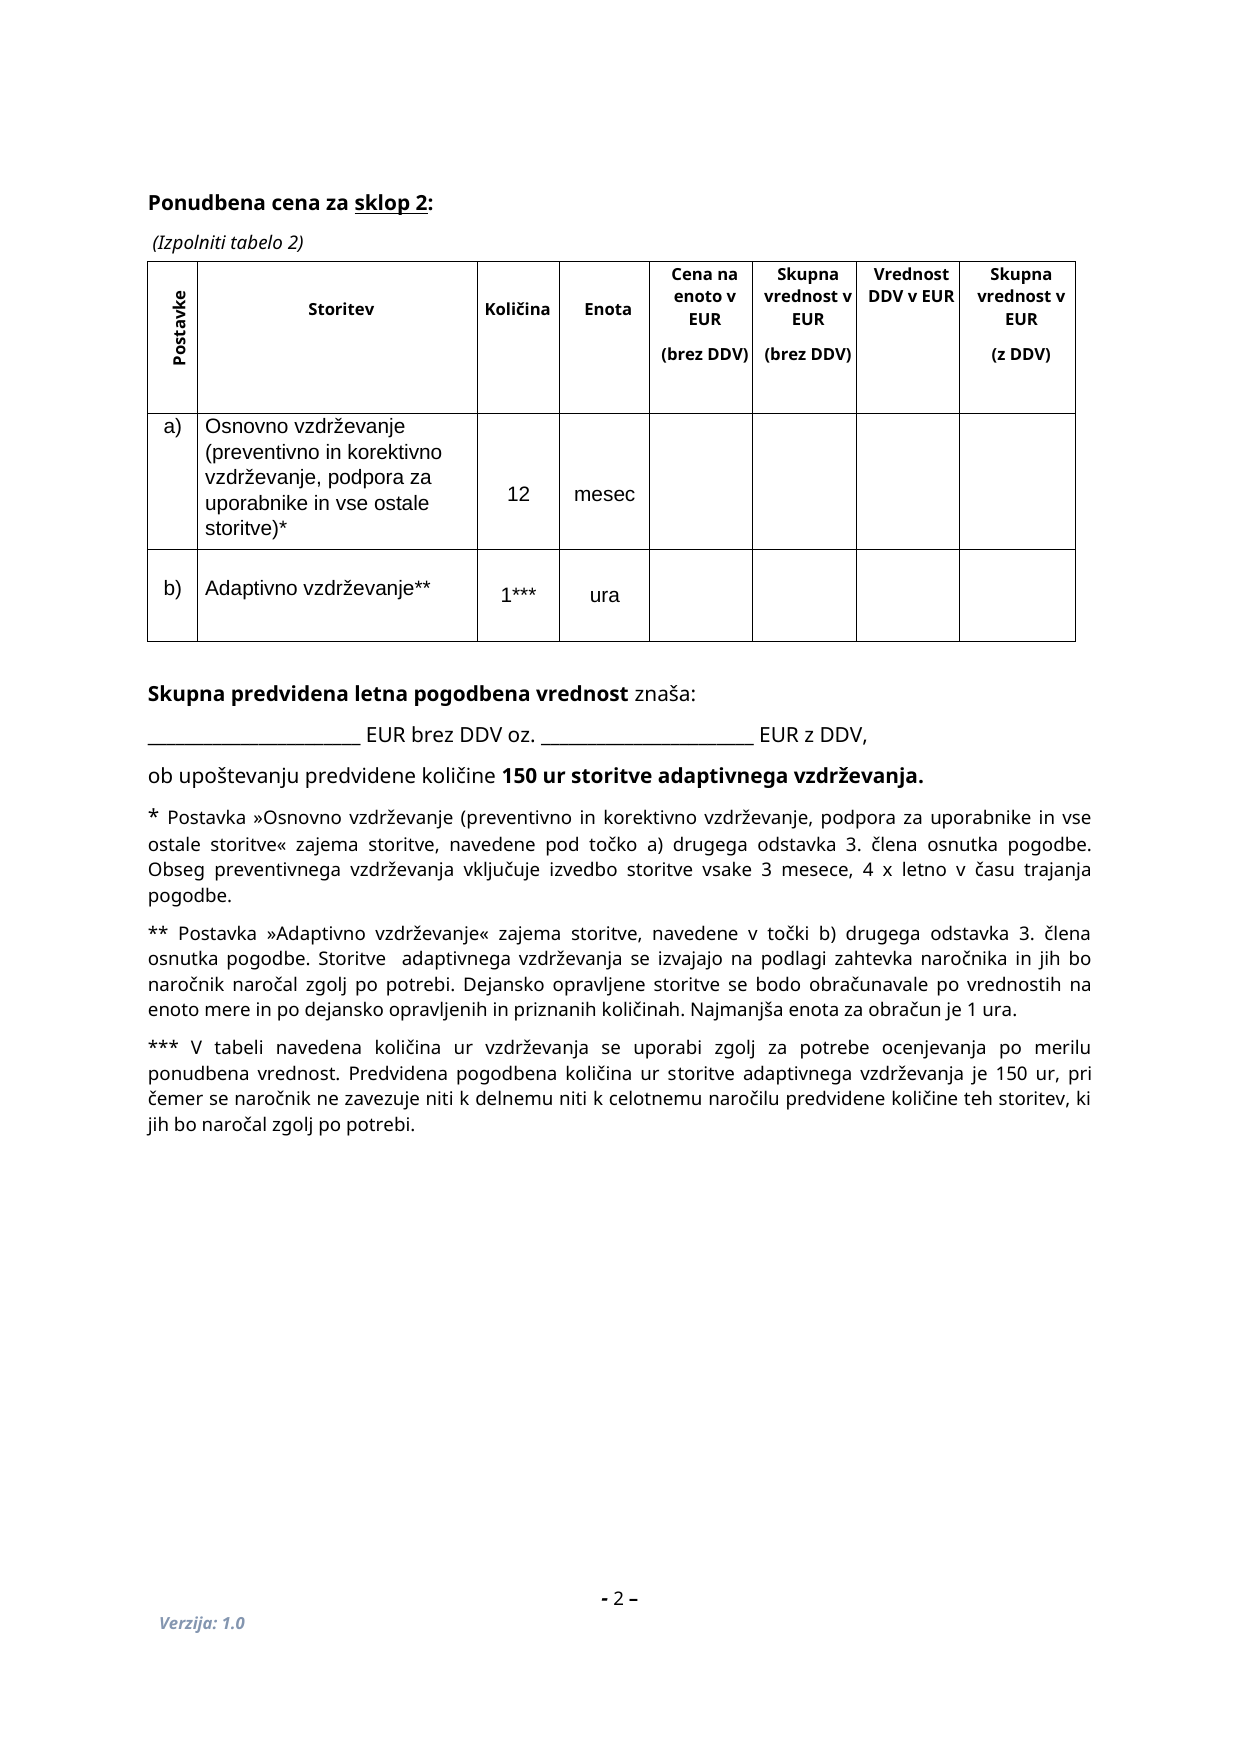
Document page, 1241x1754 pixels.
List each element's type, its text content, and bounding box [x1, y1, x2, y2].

table_cell [960, 414, 1075, 549]
text (Izpolniti tabelo 2) [148, 229, 1093, 255]
text Ponudbena cena za sklop 2: [148, 188, 1093, 217]
text ** Postavka »Adaptivno vzdrževanje« zajema storitve, navedene v točki b) drugega odstavka 3. člena osnutka pogodbe. Storitve adaptivnega vzdrževanja se izvajajo na podlagi zahtevka naročnika in jih bo naročnik naročal zgolj po potrebi. Dejansko opravljene storitve se bodo obračunavale po vrednostih na enoto mere in po dejansko opravljenih in priznanih količinah. Najmanjša enota za obračun je 1 ura. [148, 920, 1093, 1022]
table_header Enota [560, 262, 649, 413]
table_header Postavke [148, 262, 197, 413]
table_cell [753, 550, 856, 641]
table_cell ura [560, 550, 649, 641]
table_cell [753, 414, 856, 549]
table_cell 12 [478, 414, 559, 549]
table_cell Adaptivno vzdrževanje** [198, 550, 477, 641]
table_cell [857, 414, 959, 549]
table_cell b) [148, 550, 197, 641]
table_cell [960, 550, 1075, 641]
text _______________________ EUR brez DDV oz. _______________________ EUR z DDV, [148, 721, 1093, 749]
table_header Cena na enoto v EUR (brez DDV) [650, 262, 752, 413]
table_cell Osnovno vzdrževanje (preventivno in korektivno vzdrževanje, podpora za uporabnike in vse ostale storitve)* [198, 414, 477, 549]
text * Postavka »Osnovno vzdrževanje (preventivno in korektivno vzdrževanje, podpora za uporabnike in vse ostale storitve« zajema storitve, navedene pod točko a) drugega odstavka 3. člena osnutka pogodbe. Obseg preventivnega vzdrževanja vključuje izvedbo storitve vsake 3 mesece, 4 x letno v času trajanja pogodbe. [148, 802, 1093, 907]
table_header Količina [478, 262, 559, 413]
text *** V tabeli navedena količina ur vzdrževanja se uporabi zgolj za potrebe ocenjevanja po merilu ponudbena vrednost. Predvidena pogodbena količina ur storitve adaptivnega vzdrževanja je 150 ur, pri čemer se naročnik ne zavezuje niti k delnemu niti k celotnemu naročilu predvidene količine teh storitev, ki jih bo naročal zgolj po potrebi. [148, 1034, 1093, 1137]
text ob upoštevanju predvidene količine 150 ur storitve adaptivnega vzdrževanja. [148, 761, 1093, 790]
table_cell a) [148, 414, 197, 549]
table_cell [857, 550, 959, 641]
table_header Skupna vrednost v EUR (brez DDV) [753, 262, 856, 413]
table_cell [650, 550, 752, 641]
table_cell 1*** [478, 550, 559, 641]
table_header Skupna vrednost v EUR (z DDV) [960, 262, 1075, 413]
text Skupna predvidena letna pogodbena vrednost znaša: [148, 679, 1093, 708]
table_cell [650, 414, 752, 549]
table_cell mesec [560, 414, 649, 549]
table_header Vrednost DDV v EUR [857, 262, 959, 413]
table_header Storitev [198, 262, 477, 413]
